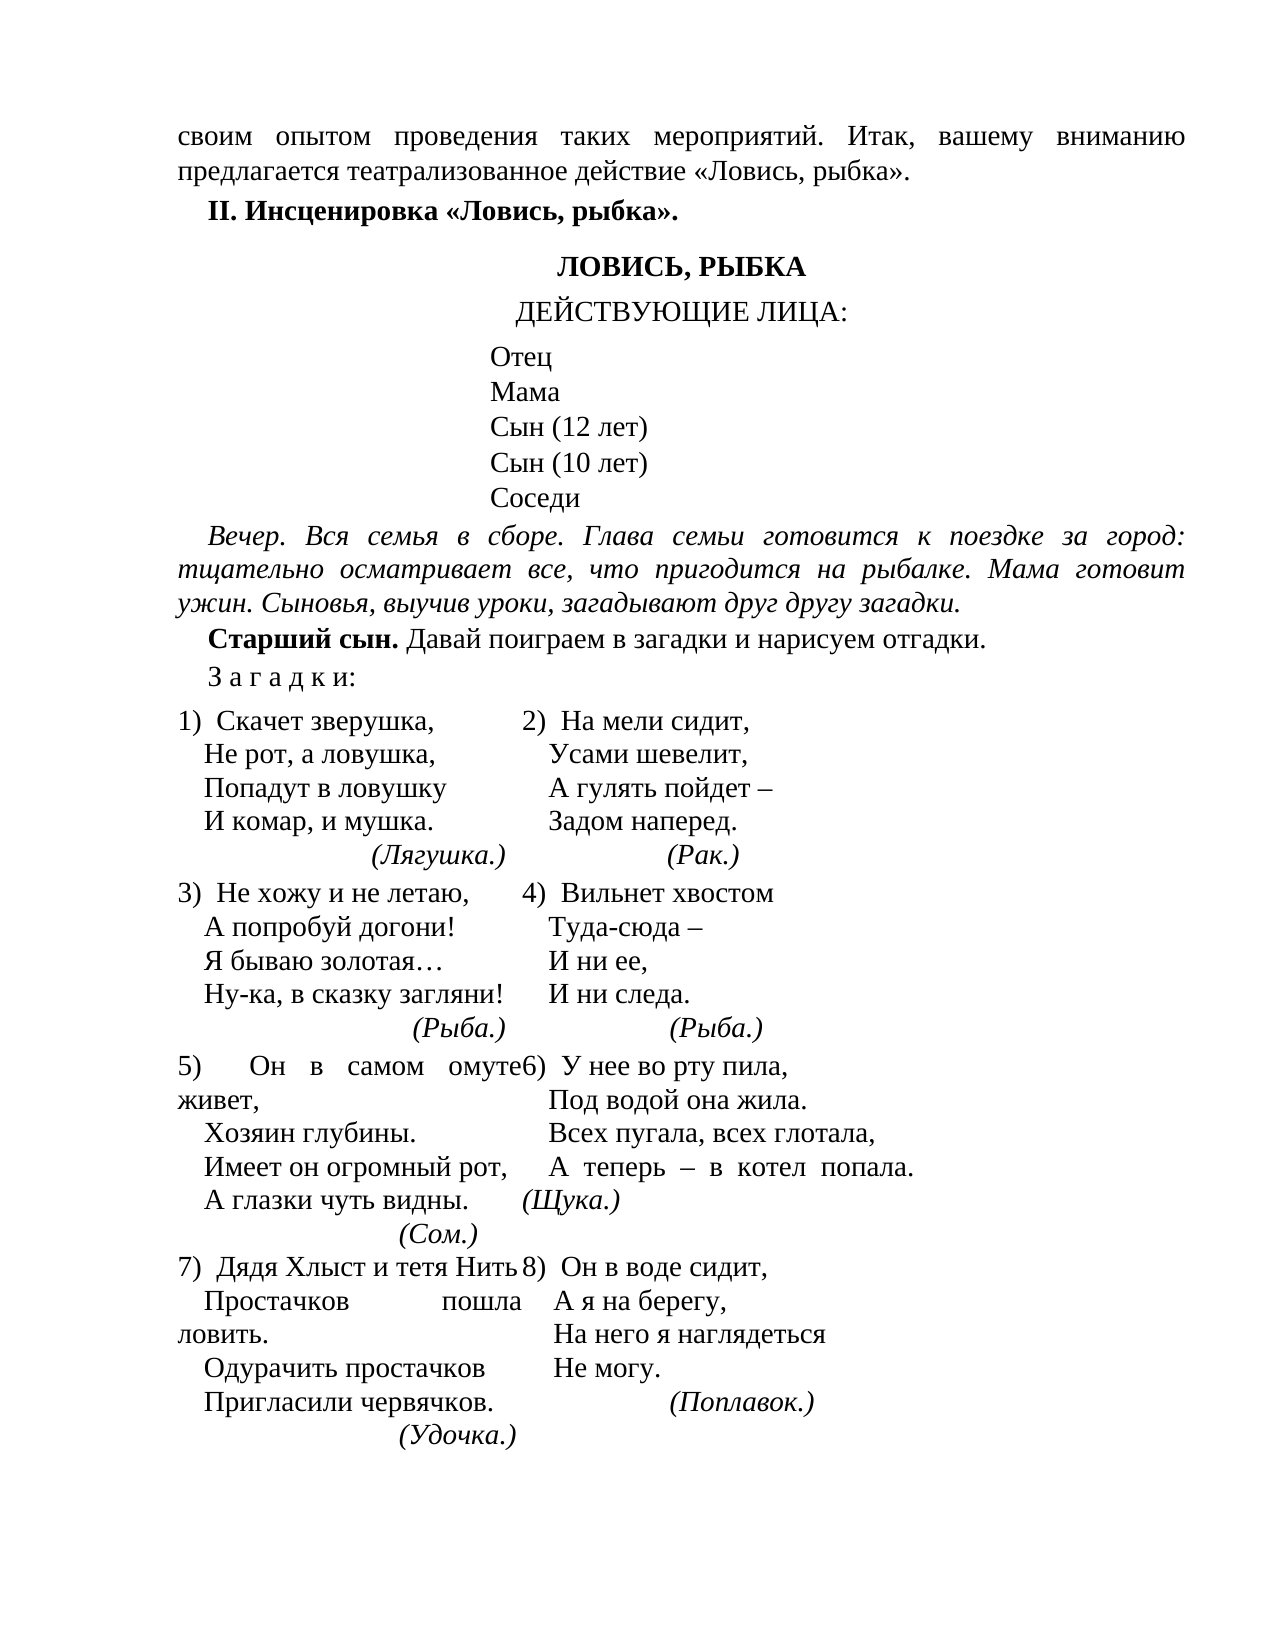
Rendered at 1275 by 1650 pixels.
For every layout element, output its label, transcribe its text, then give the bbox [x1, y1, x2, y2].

text З а г а д к и: [177, 659, 1186, 693]
text Старший сын. Давай поиграем в загадки и нарисуем отгадки. [177, 621, 1186, 654]
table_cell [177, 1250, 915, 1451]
text Сын (10 лет) [177, 445, 1186, 478]
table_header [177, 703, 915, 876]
text Действующие лица: [177, 294, 1186, 327]
text ловись, рыбка [177, 249, 1186, 282]
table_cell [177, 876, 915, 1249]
text Мама [177, 374, 1186, 408]
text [177, 118, 1186, 187]
text Соседи [177, 480, 1186, 513]
text Сын (12 лет) [177, 409, 1186, 443]
text II. Инсценировка «Ловись, рыбка». [177, 193, 1186, 227]
text Отец [177, 339, 1186, 373]
text Вечер. Вся семья в сборе. Глава семьи готовится к поездке за город: тщательно осматривает все, что пригодится на рыбалке. Мама готовит ужин. Сыновья, выучив уроки, загадывают друг другу загадки. [177, 518, 1186, 618]
